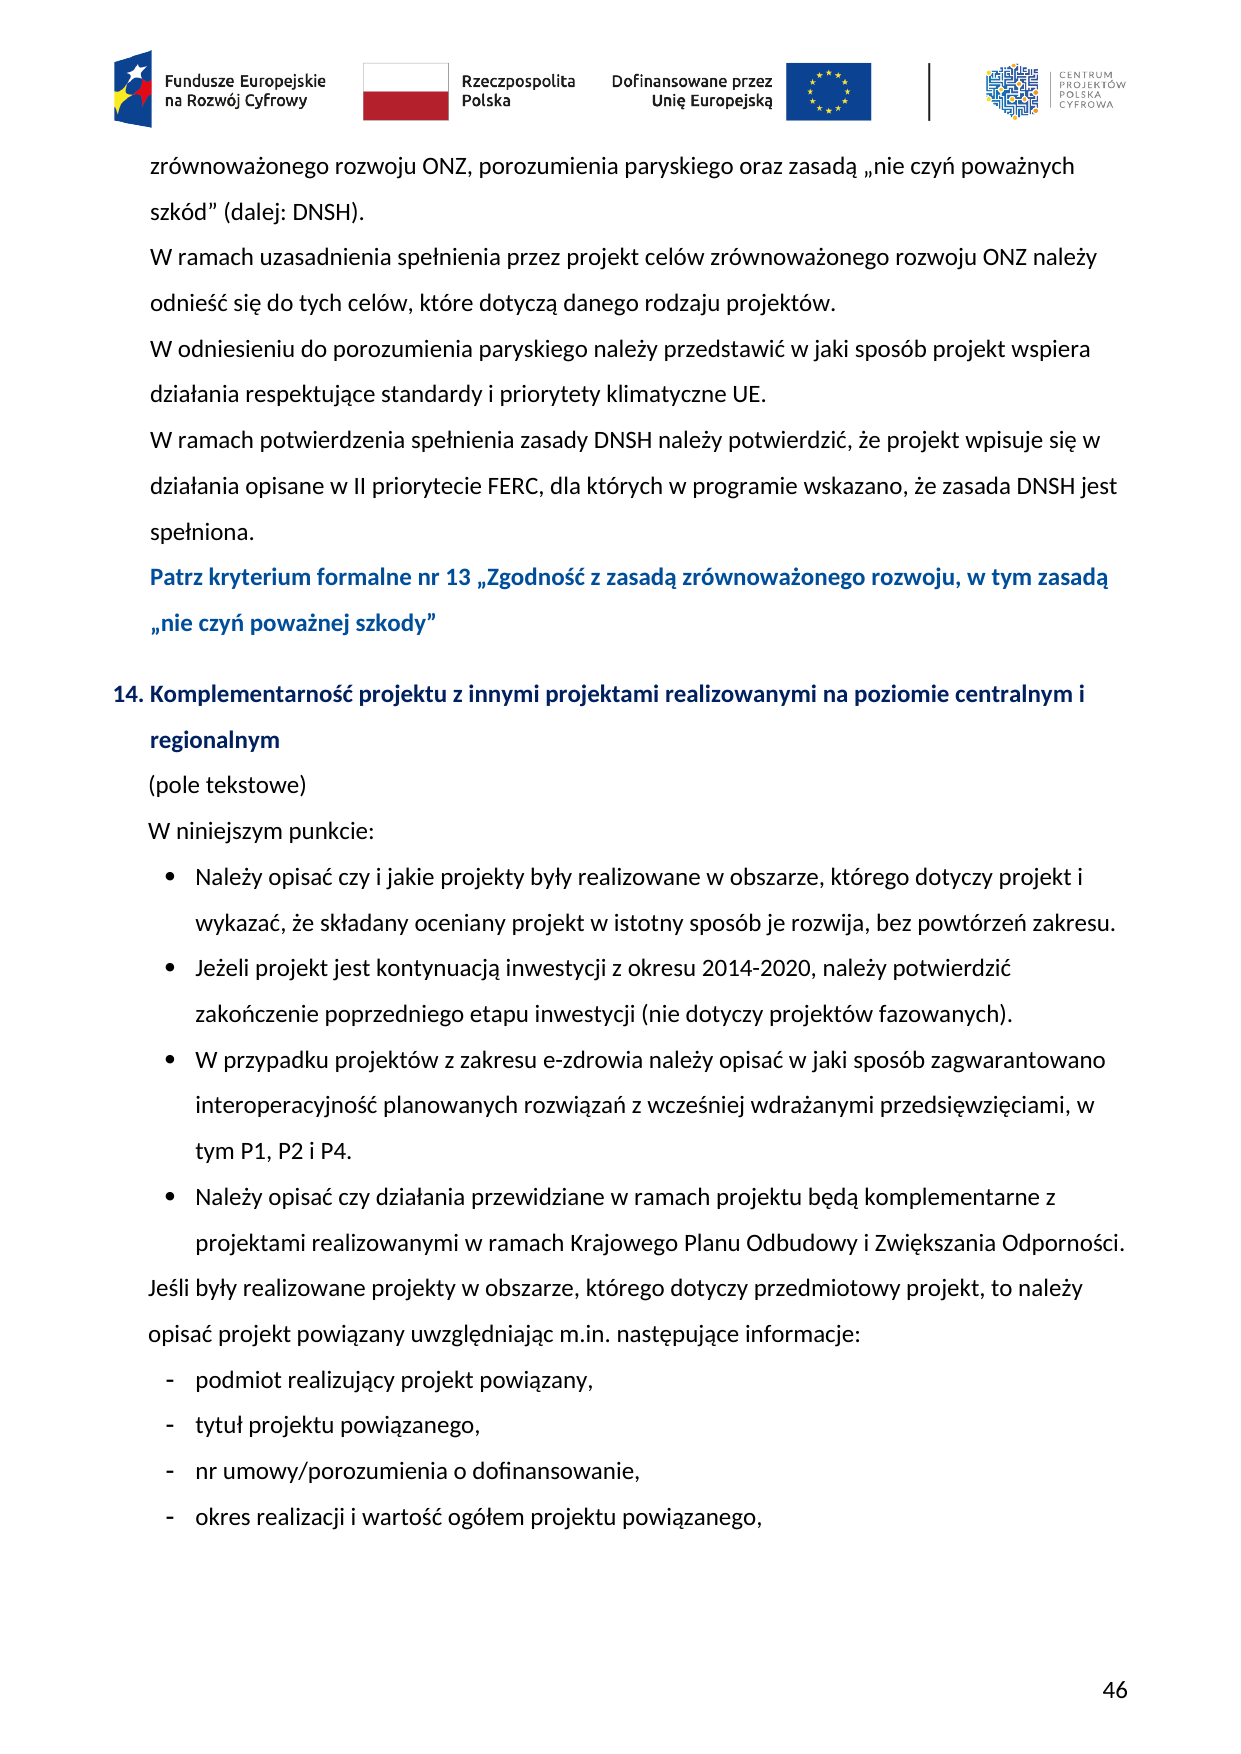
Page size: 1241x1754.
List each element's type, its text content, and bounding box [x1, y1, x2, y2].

text Jeśli były realizowane projekty w obszarze, którego dotyczy przedmiotowy projekt, to należy opisać projekt powiązany uwzględniając m.in. następujące informacje: [148, 1272, 1128, 1349]
list okres realizacji i wartość ogółem projektu powiązanego, [166, 1501, 1128, 1532]
picture [114, 50, 1126, 128]
list nr umowy/porozumienia o dofinansowanie, [166, 1455, 1128, 1486]
text W ramach uzasadnienia spełnienia przez projekt celów zrównoważonego rozwoju ONZ należy odnieść się do tych celów, które dotyczą danego rodzaju projektów. [150, 241, 1128, 318]
list Jeżeli projekt jest kontynuacją inwestycji z okresu 2014-2020, należy potwierdzić zakończenie poprzedniego etapu inwestycji (nie dotyczy projektów fazowanych). [166, 952, 1128, 1029]
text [150, 150, 1128, 226]
list podmiot realizujący projekt powiązany, [166, 1364, 1128, 1394]
text (pole tekstowe) [148, 769, 1128, 800]
list Należy opisać czy i jakie projekty były realizowane w obszarze, którego dotyczy projekt i wykazać, że składany oceniany projekt w istotny sposób je rozwija, bez powtórzeń zakresu. [166, 861, 1128, 937]
subtitle Komplementarność projektu z innymi projektami realizowanymi na poziomie centralnym i regionalnym [112, 678, 1128, 754]
list W przypadku projektów z zakresu e-zdrowia należy opisać w jaki sposób zagwarantowano interoperacyjność planowanych rozwiązań z wcześniej wdrażanymi przedsięwzięciami, w tym P1, P2 i P4. [166, 1044, 1128, 1166]
text W odniesieniu do porozumienia paryskiego należy przedstawić w jaki sposób projekt wspiera działania respektujące standardy i priorytety klimatyczne UE. [150, 333, 1128, 409]
text Patrz kryterium formalne nr 13 „Zgodność z zasadą zrównoważonego rozwoju, w tym zasadą „nie czyń poważnej szkody” [150, 562, 1128, 638]
text W ramach potwierdzenia spełnienia zasady DNSH należy potwierdzić, że projekt wpisuje się w działania opisane w II priorytecie FERC, dla których w programie wskazano, że zasada DNSH jest spełniona. [150, 424, 1128, 546]
list tytuł projektu powiązanego, [166, 1410, 1128, 1440]
text W niniejszym punkcie: [148, 815, 1128, 846]
list Należy opisać czy działania przewidziane w ramach projektu będą komplementarne z projektami realizowanymi w ramach Krajowego Planu Odbudowy i Zwiększania Odporności. [166, 1181, 1128, 1257]
